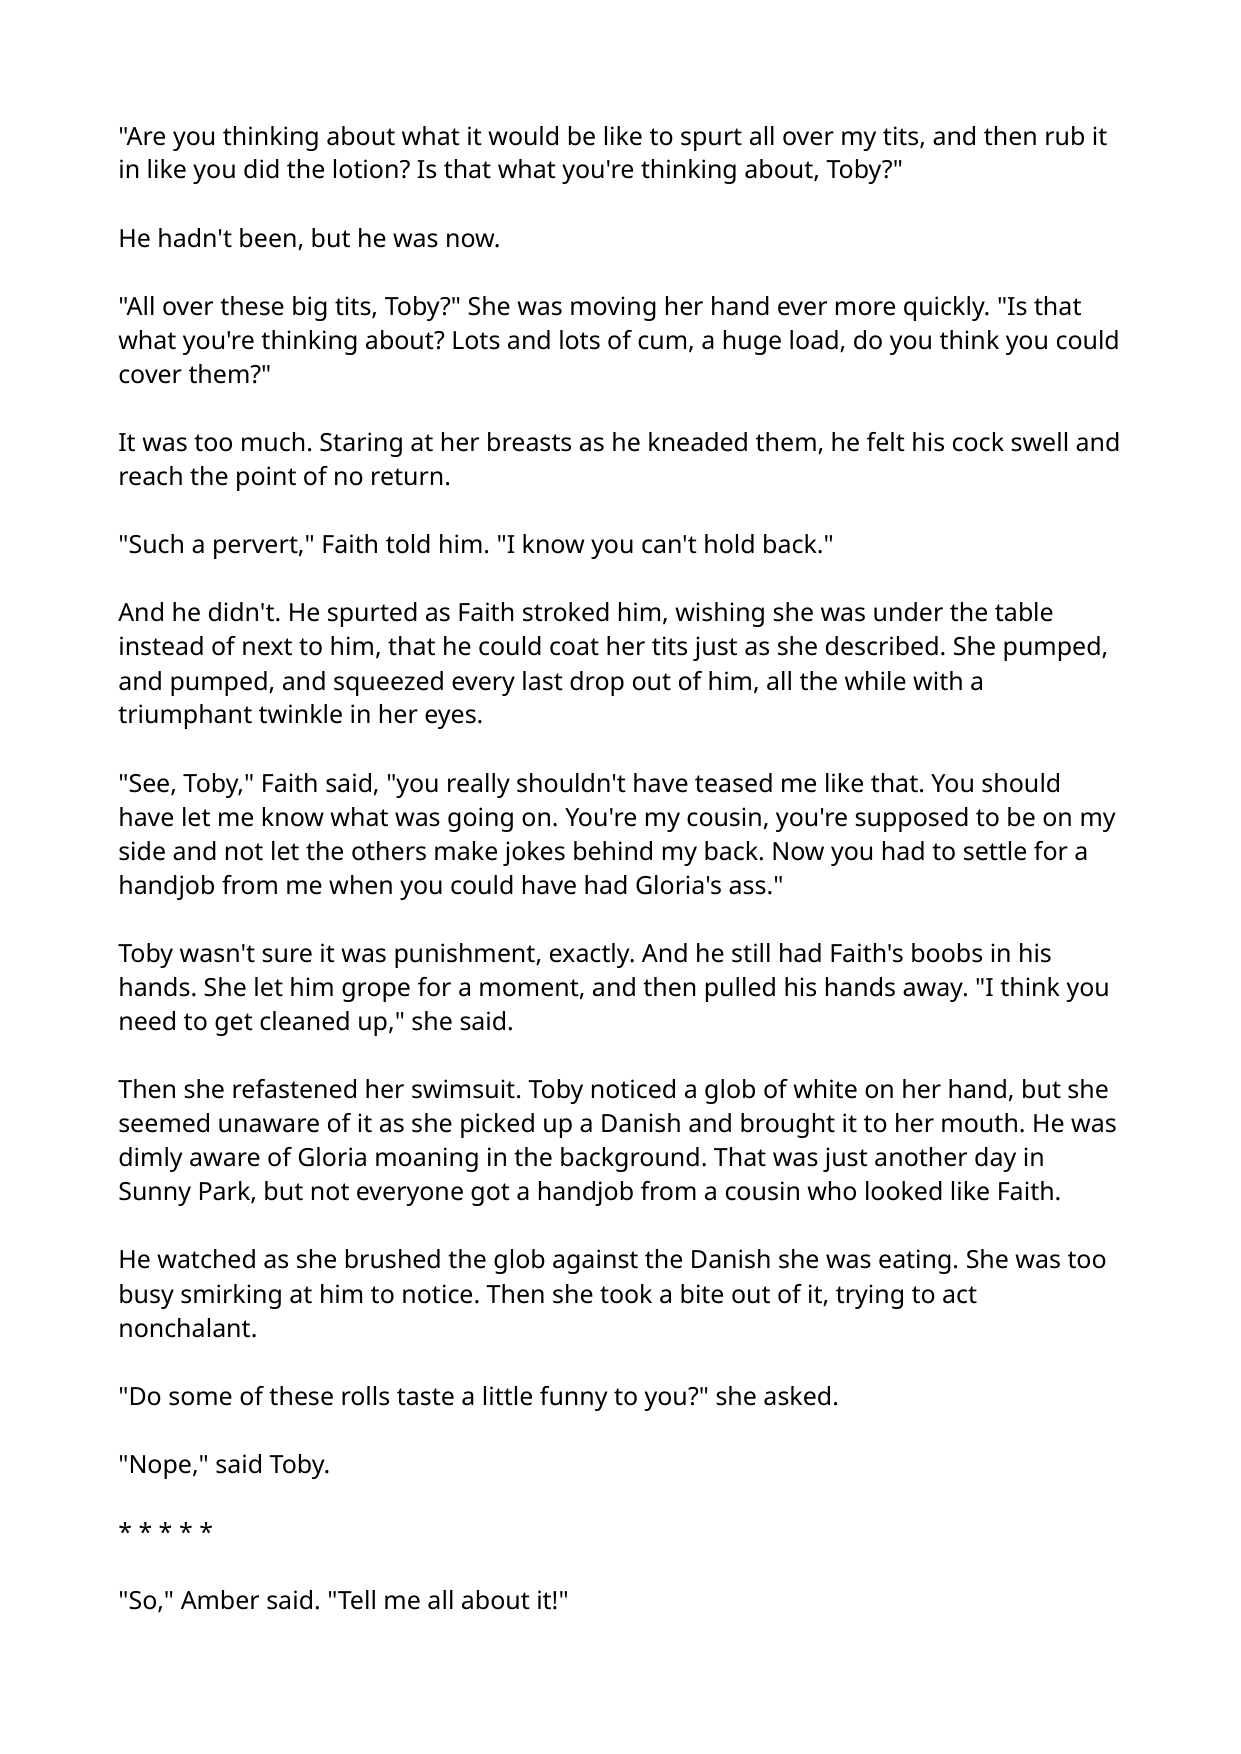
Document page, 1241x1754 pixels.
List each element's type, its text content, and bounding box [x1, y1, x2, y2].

text He hadn't been, but he was now. [118, 220, 1122, 254]
text "Are you thinking about what it would be like to spurt all over my tits, and then rub it in like you did the lotion? Is that what you're thinking about, Toby?" [118, 118, 1122, 186]
text "So," Amber said. "Tell me all about it!" [118, 1583, 1122, 1617]
text "Nope," said Toby. [118, 1447, 1122, 1481]
text It was too much. Staring at her breasts as he kneaded them, he felt his cock swell and reach the point of no return. [118, 425, 1122, 493]
text "Such a pervert," Faith told him. "I know you can't hold back." [118, 527, 1122, 561]
text Toby wasn't sure it was punishment, exactly. And he still had Faith's boobs in his hands. She let him grope for a moment, and then pulled his hands away. "I think you need to get cleaned up," she said. [118, 936, 1122, 1038]
text He watched as she brushed the glob against the Danish she was eating. She was too busy smirking at him to notice. Then she took a bite out of it, trying to act nonchalant. [118, 1242, 1122, 1344]
text And he didn't. He spurted as Faith stroked him, wishing she was under the table instead of next to him, that he could coat her tits just as she described. She pumped, and pumped, and squeezed every last drop out of him, all the while with a triumphant twinkle in her eyes. [118, 595, 1122, 731]
text Then she refastened her swimsuit. Toby noticed a glob of white on her hand, but she seemed unaware of it as she picked up a Danish and brought it to her mouth. He was dimly aware of Gloria moaning in the background. That was just another day in Sunny Park, but not everyone got a handjob from a cousin who looked like Faith. [118, 1072, 1122, 1208]
text * * * * * [118, 1515, 1122, 1549]
text "All over these big tits, Toby?" She was moving her hand ever more quickly. "Is that what you're thinking about? Lots and lots of cum, a huge load, do you think you could cover them?" [118, 288, 1122, 391]
text "See, Toby," Faith said, "you really shouldn't have teased me like that. You should have let me know what was going on. You're my cousin, you're supposed to be on my side and not let the others make jokes behind my back. Now you had to settle for a handjob from me when you could have had Gloria's ass." [118, 765, 1122, 902]
text "Do some of these rolls taste a little funny to you?" she asked. [118, 1378, 1122, 1412]
